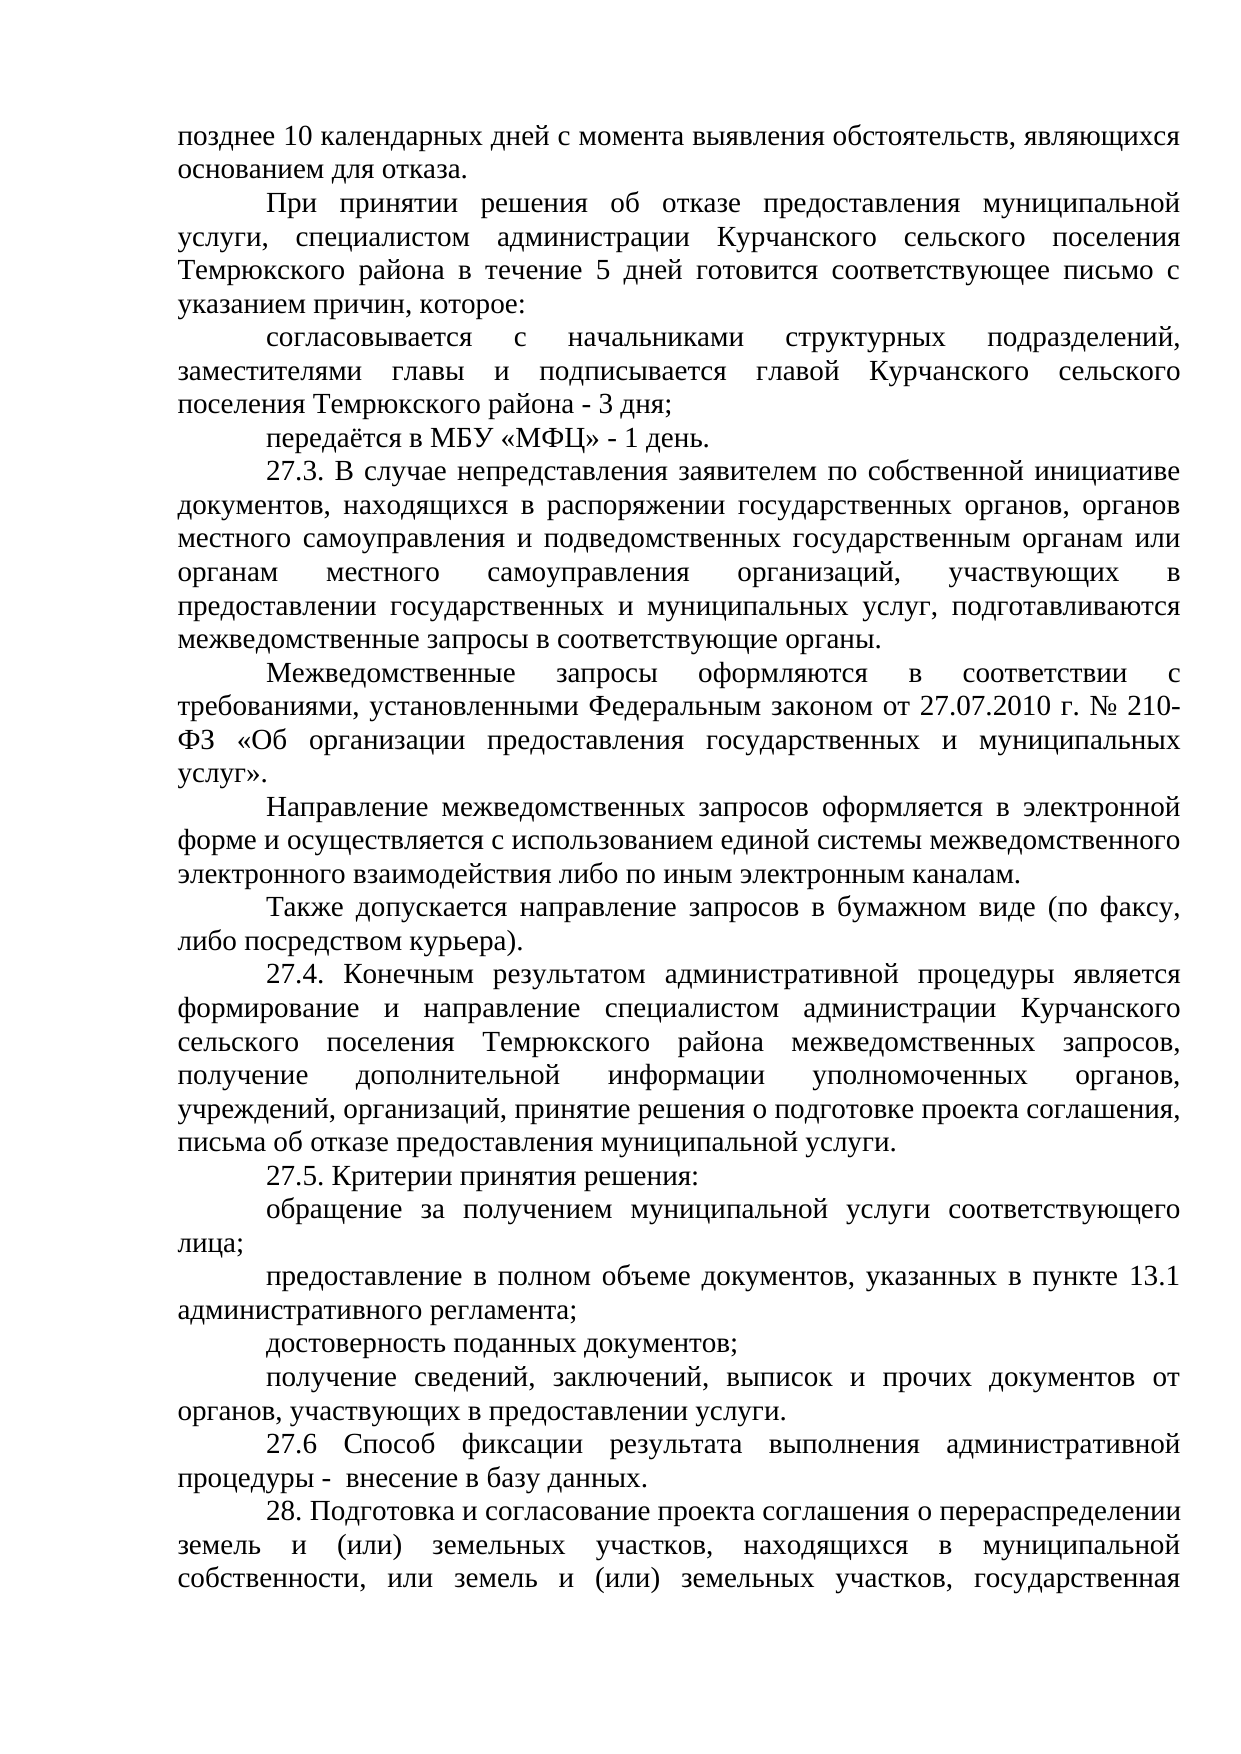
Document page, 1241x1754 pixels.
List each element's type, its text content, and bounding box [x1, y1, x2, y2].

text передаётся в МБУ «МФЦ» - 1 день. [177, 420, 1181, 453]
text достоверность поданных документов; [177, 1326, 1181, 1359]
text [177, 118, 1181, 185]
text получение сведений, заключений, выписок и прочих документов от органов, участвующих в предоставлении услуги. [177, 1359, 1181, 1426]
text Также допускается направление запросов в бумажном виде (по факсу, либо посредством курьера). [177, 889, 1181, 957]
text 27.3. В случае непредставления заявителем по собственной инициативе документов, находящихся в распоряжении государственных органов, органов местного самоуправления и подведомственных государственным органам или органам местного самоуправления организаций, участвующих в предоставлении государственных и муниципальных услуг, подготавливаются межведомственные запросы в соответствующие органы. [177, 453, 1181, 655]
text согласовывается с начальниками структурных подразделений, заместителями главы и подписывается главой Курчанского сельского поселения Темрюкского района - 3 дня; [177, 319, 1181, 420]
text 27.4. Конечным результатом административной процедуры является формирование и направление специалистом администрации Курчанского сельского поселения Темрюкского района межведомственных запросов, получение дополнительной информации уполномоченных органов, учреждений, организаций, принятие решения о подготовке проекта соглашения, письма об отказе предоставления муниципальной услуги. [177, 957, 1181, 1158]
text 27.6 Способ фиксации результата выполнения административной процедуры - внесение в базу данных. [177, 1426, 1181, 1493]
text Направление межведомственных запросов оформляется в электронной форме и осуществляется с использованием единой системы межведомственного электронного взаимодействия либо по иным электронным каналам. [177, 789, 1181, 889]
text обращение за получением муниципальной услуги соответствующего лица; [177, 1191, 1181, 1258]
text Межведомственные запросы оформляются в соответствии с требованиями, установленными Федеральным законом от 27.07.2010 г. № 210-ФЗ «Об организации предоставления государственных и муниципальных услуг». [177, 655, 1181, 789]
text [177, 1493, 1181, 1594]
text 27.5. Критерии принятия решения: [177, 1158, 1181, 1191]
text При принятии решения об отказе предоставления муниципальной услуги, специалистом администрации Курчанского сельского поселения Темрюкского района в течение 5 дней готовится соответствующее письмо с указанием причин, которое: [177, 185, 1181, 319]
text предоставление в полном объеме документов, указанных в пункте 13.1 административного регламента; [177, 1258, 1181, 1326]
